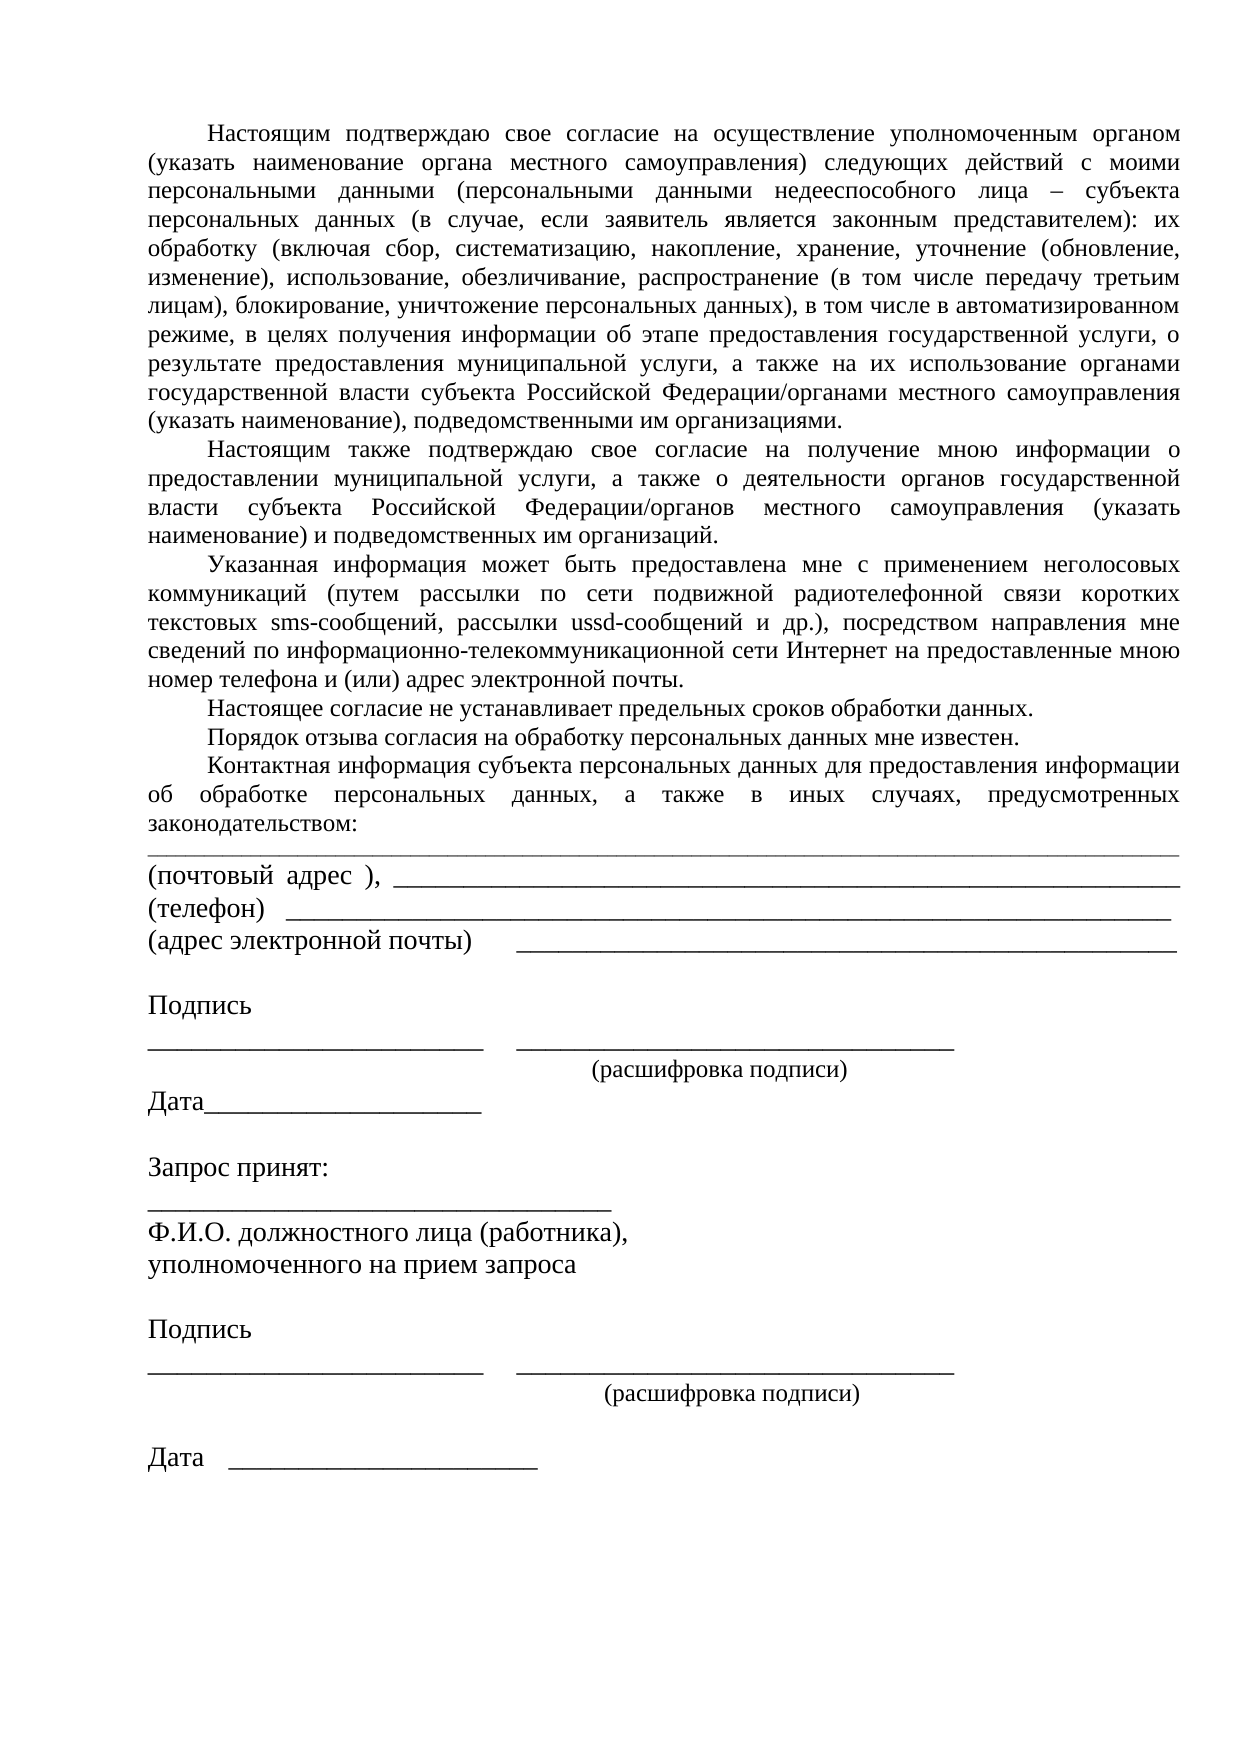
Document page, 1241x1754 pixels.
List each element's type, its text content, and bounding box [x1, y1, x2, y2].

text Указанная информация может быть предоставлена мне с применением неголосовых коммуникаций (путем рассылки по сети подвижной радиотелефонной связи коротких текстовых sms-сообщений, рассылки ussd-сообщений и др.), посредством направления мне сведений по информационно-телекоммуникационной сети Интернет на предоставленные мною номер телефона и (или) адрес электронной почты. [148, 549, 1181, 693]
text _______________________ ______________________________ [148, 1344, 1181, 1378]
text ______________________________________________________________________________________________________________ (почтовый адрес ), ________________________________________________________ (телефон) _______________________________________________________________ [148, 837, 1181, 923]
text (расшифровка подписи) [148, 1378, 1181, 1406]
text Запрос принят: [148, 1150, 1181, 1182]
text Настоящее согласие не устанавливает предельных сроков обработки данных. [148, 693, 1181, 722]
text (адрес электронной почты) _______________________________________________ [148, 923, 1181, 956]
text _________________________________ [148, 1182, 1181, 1214]
text Подпись [148, 1312, 1181, 1344]
text Ф.И.О. должностного лица (работника), [148, 1214, 1181, 1247]
text _______________________ ______________________________ [148, 1020, 1181, 1054]
text Порядок отзыва согласия на обработку персональных данных мне известен. [148, 722, 1181, 751]
text Дата ______________________ [148, 1440, 1181, 1472]
text Настоящим подтверждаю свое согласие на осуществление уполномоченным органом (указать наименование органа местного самоуправления) следующих действий с моими персональными данными (персональными данными недееспособного лица – субъекта персональных данных (в случае, если заявитель является законным представителем): их обработку (включая сбор, систематизацию, накопление, хранение, уточнение (обновление, изменение), использование, обезличивание, распространение (в том числе передачу третьим лицам), блокирование, уничтожение персональных данных), в том числе в автоматизированном режиме, в целях получения информации об этапе предоставления государственной услуги, о результате предоставления муниципальной услуги, а также на их использование органами государственной власти субъекта Российской Федерации/органами местного самоуправления (указать наименование), подведомственными им организациями. [148, 118, 1181, 434]
text Настоящим также подтверждаю свое согласие на получение мною информации о предоставлении муниципальной услуги, а также о деятельности органов государственной власти субъекта Российской Федерации/органов местного самоуправления (указать наименование) и подведомственных им организаций. [148, 434, 1181, 549]
text Дата___________________ [148, 1083, 1181, 1116]
text (расшифровка подписи) [148, 1054, 1181, 1083]
text Подпись [148, 988, 1181, 1020]
text Контактная информация субъекта персональных данных для предоставления информации об обработке персональных данных, а также в иных случаях, предусмотренных законодательством: [148, 751, 1181, 837]
text уполномоченного на прием запроса [148, 1247, 1181, 1279]
